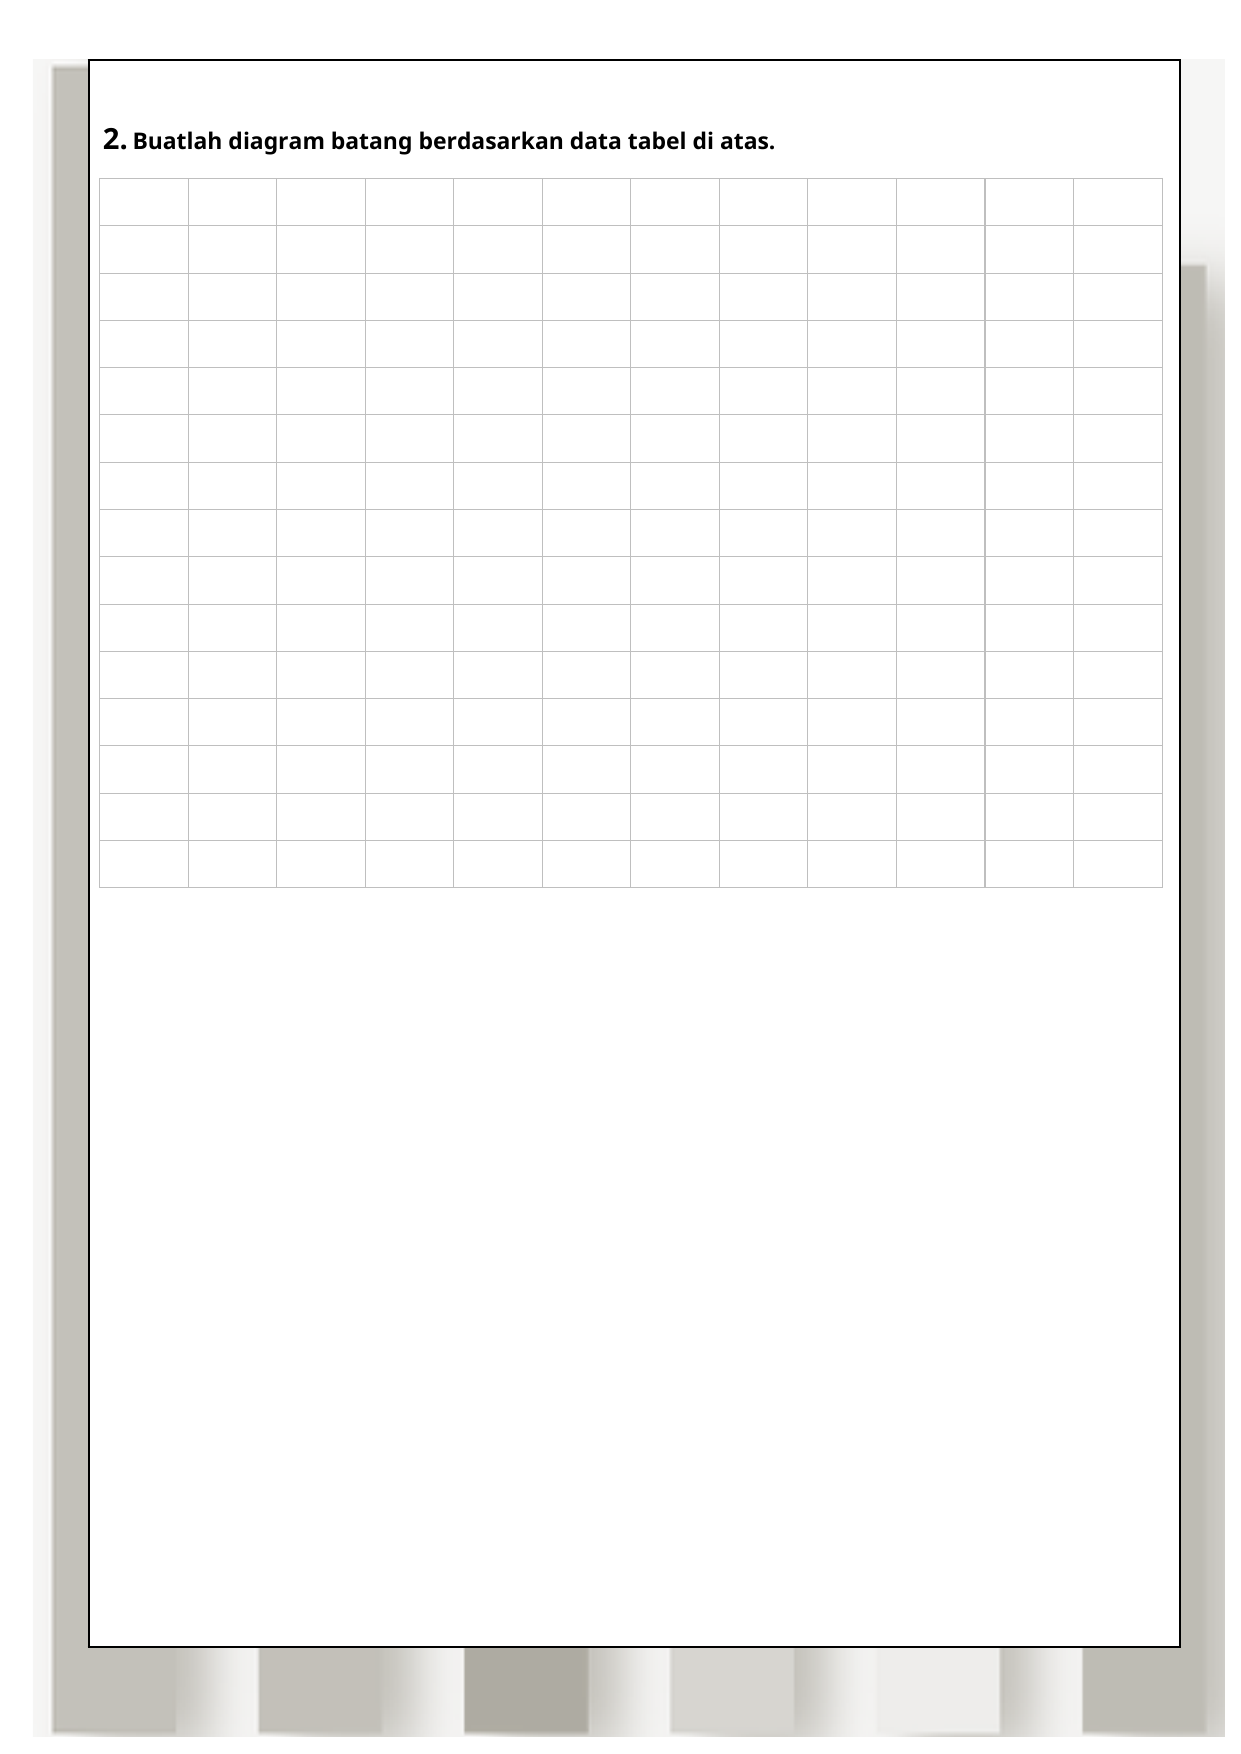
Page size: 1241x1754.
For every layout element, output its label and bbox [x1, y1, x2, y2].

table_cell [90, 61, 1179, 1646]
